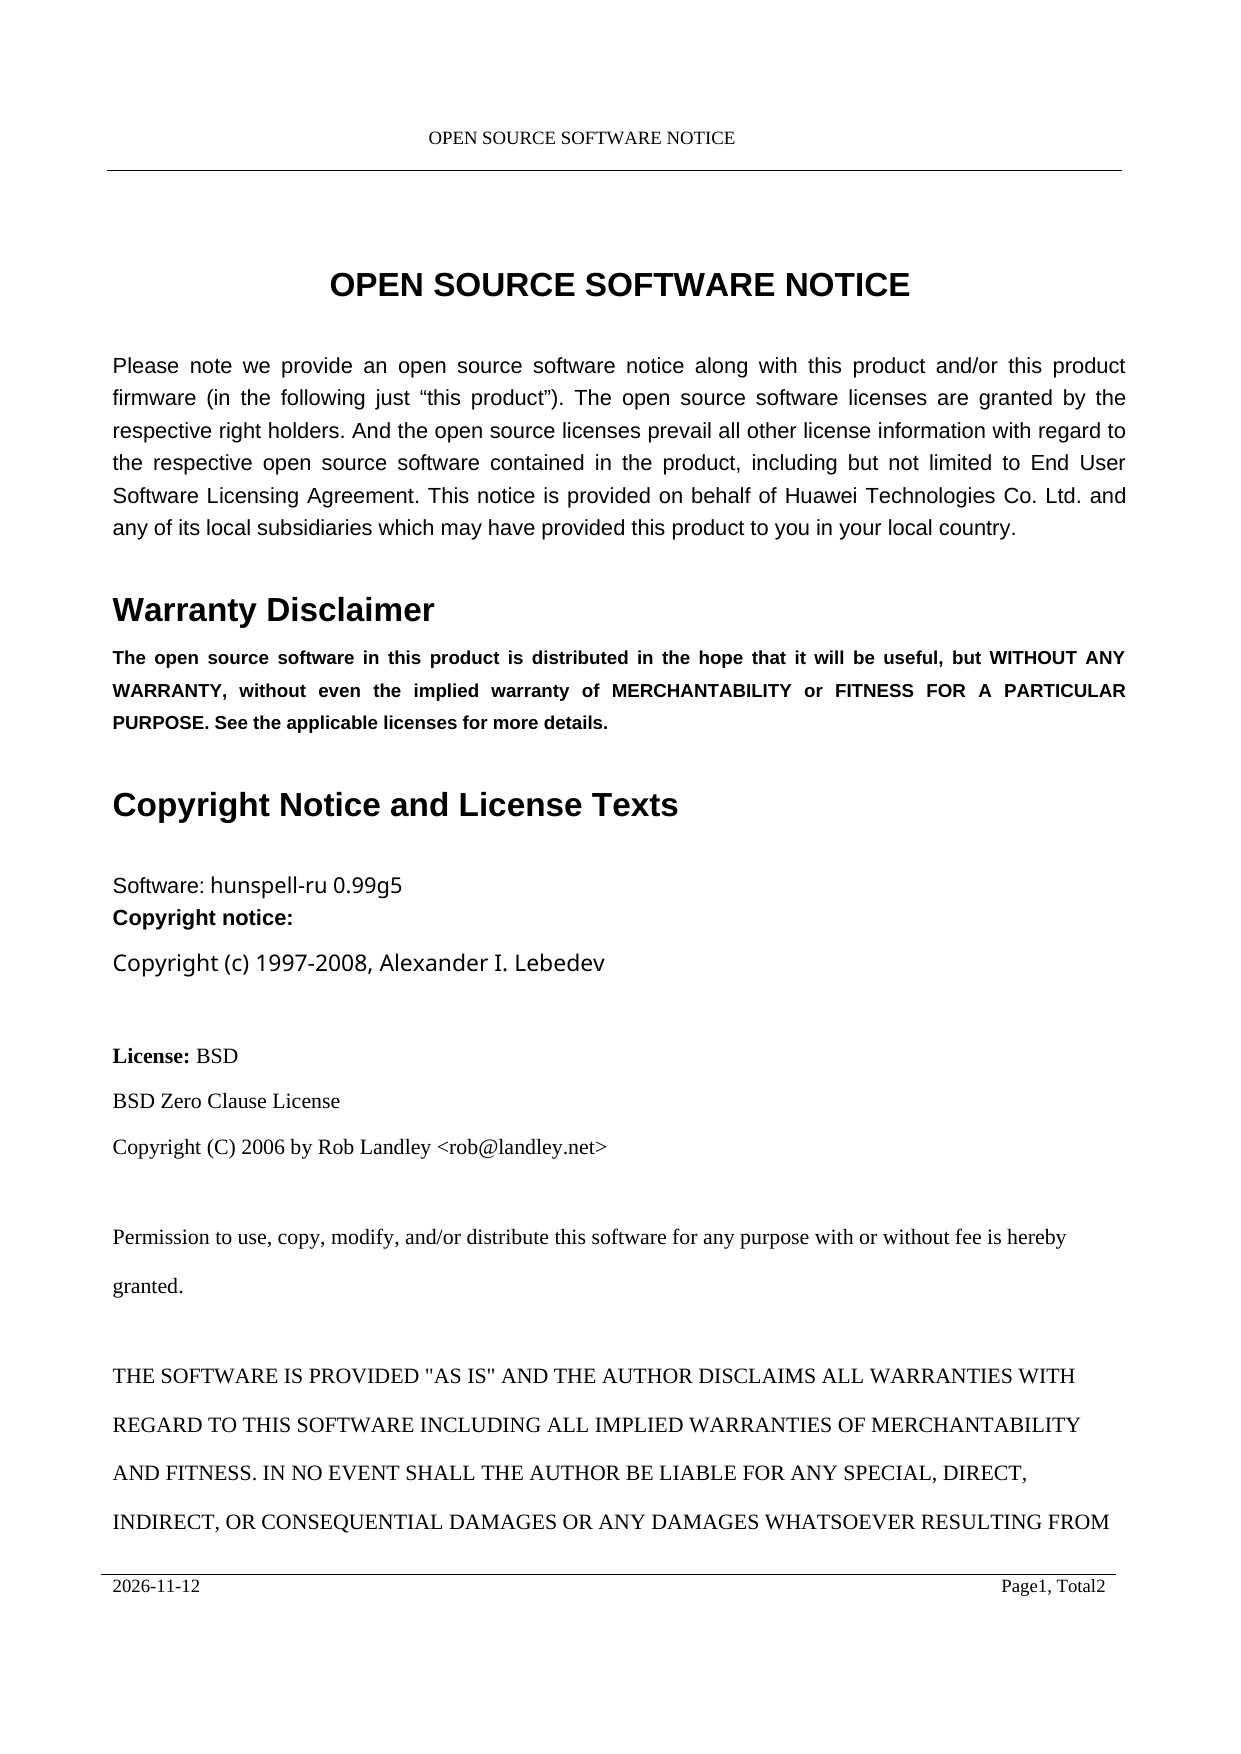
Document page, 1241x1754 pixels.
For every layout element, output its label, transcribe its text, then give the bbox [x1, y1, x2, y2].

text Copyright Notice and License Texts [112, 771, 1128, 836]
text Copyright (c) 1997-2008, Alexander I. Lebedev [112, 947, 1128, 979]
text Please note we provide an open source software notice along with this product and/or this product firmware (in the following just “this product”). The open source software licenses are granted by the respective right holders. And the open source licenses prevail all other license information with regard to the respective open source software contained in the product, including but not limited to End User Software Licensing Agreement. This notice is provided on behalf of Huawei Technologies Co. Ltd. and any of its local subsidiaries which may have provided this product to you in your local country. [112, 349, 1128, 544]
text Permission to use, copy, modify, and/or distribute this software for any purpose with or without fee is hereby granted. [112, 1220, 1128, 1301]
text OPEN SOURCE SOFTWARE NOTICE [112, 251, 1128, 316]
text BSD Zero Clause License [112, 1085, 1128, 1117]
text License: BSD [112, 1040, 1128, 1072]
text Copyright notice: [112, 901, 1128, 934]
text Copyright (C) 2006 by Rob Landley <rob@landley.net> [112, 1130, 1128, 1162]
text Warranty Disclaimer [112, 576, 1128, 641]
text The open source software in this product is distributed in the hope that it will be useful, but WITHOUT ANY WARRANTY, without even the implied warranty of MERCHANTABILITY or FITNESS FOR A PARTICULAR PURPOSE. See the applicable licenses for more details. [112, 641, 1128, 739]
text Software: hunspell-ru 0.99g5 [112, 869, 1128, 901]
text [112, 1359, 1128, 1538]
